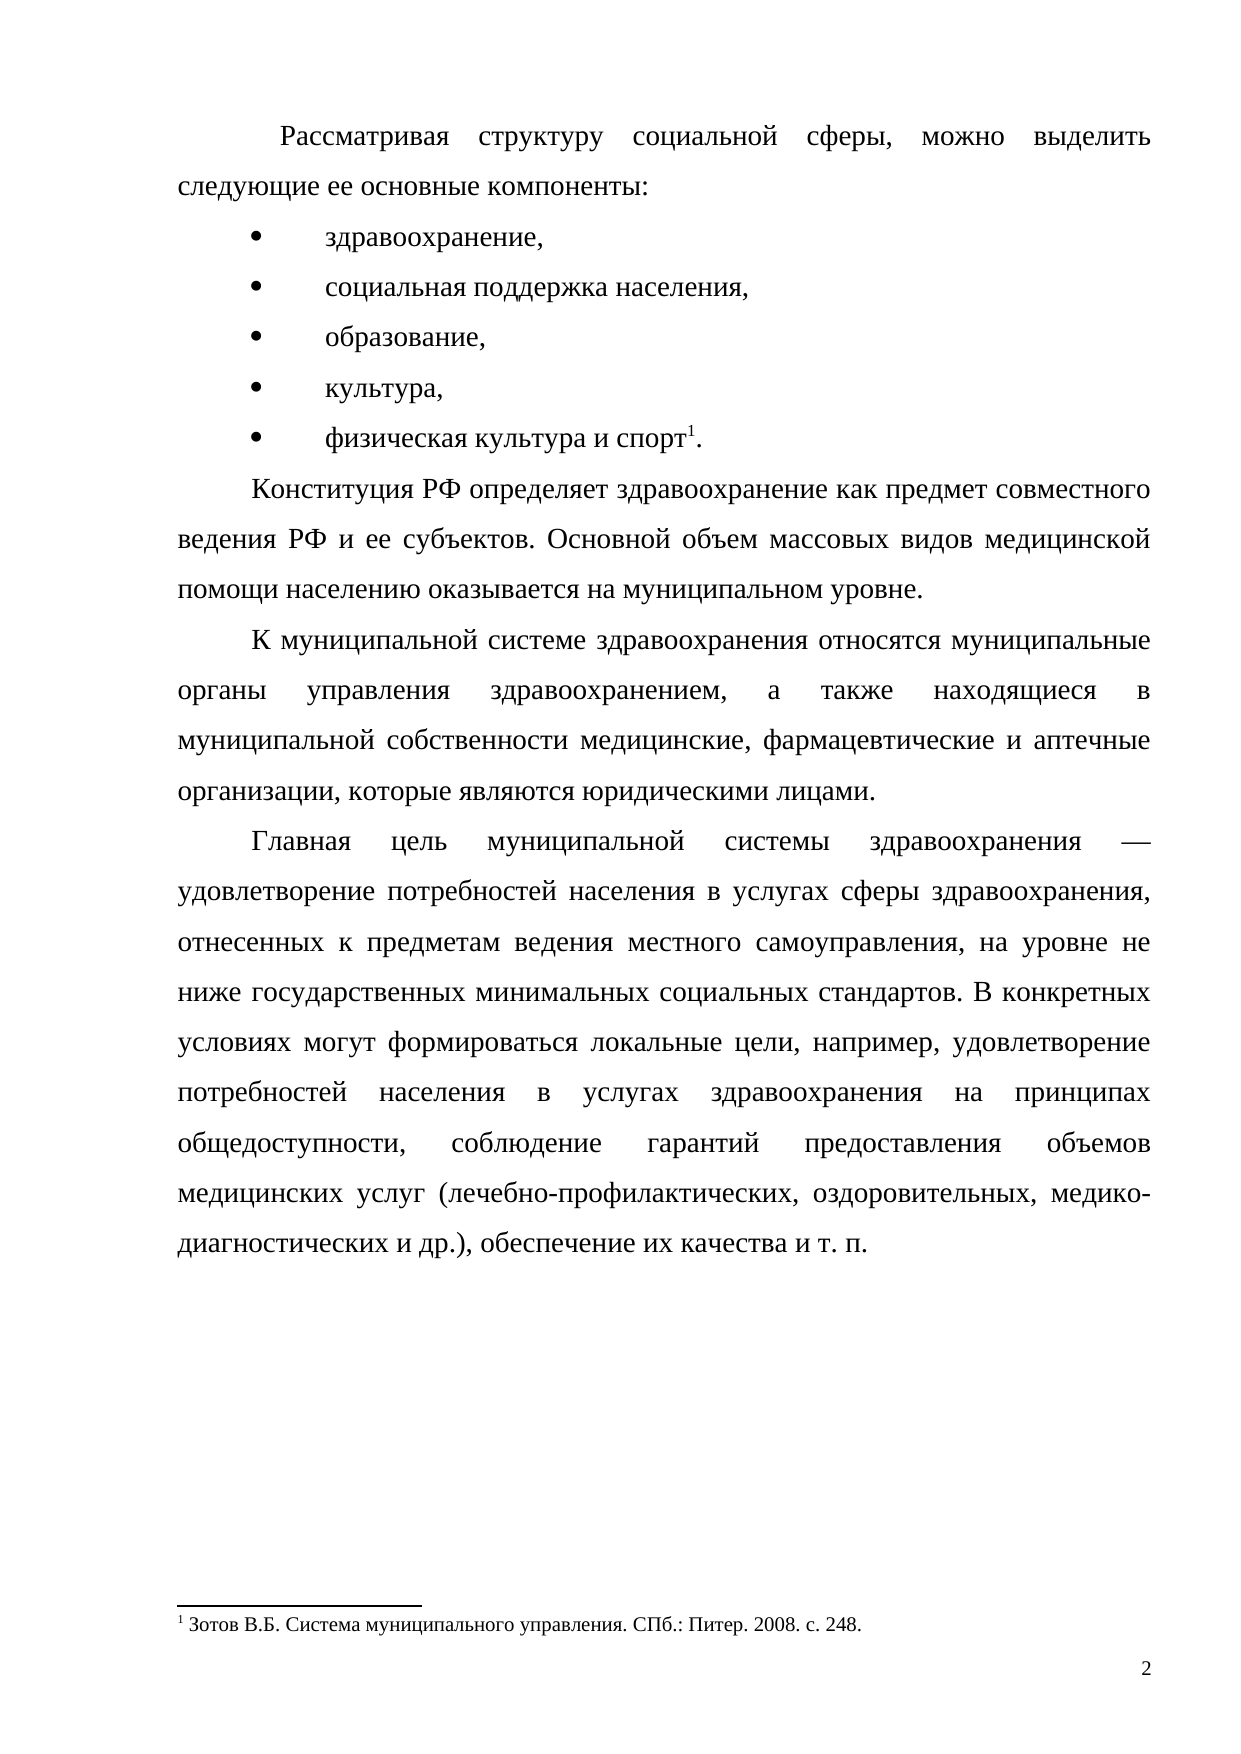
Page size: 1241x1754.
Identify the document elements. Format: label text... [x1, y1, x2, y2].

list здравоохранение, [177, 219, 1152, 252]
text Главная цель муниципальной системы здравоохранения — удовлетворение потребностей населения в услугах сферы здравоохранения, отнесенных к предметам ведения местного самоуправления, на уровне не ниже государственных минимальных социальных стандартов. В конкретных условиях могут формироваться локальные цели, например, удовлетворение потребностей населения в услугах здравоохранения на принципах общедоступности, соблюдение гарантий предоставления объемов медицинских услуг (лечебно-профилактических, оздоровительных, медико-диагностических и др.), обеспечение их качества и т. п. [177, 823, 1152, 1259]
list образование, [177, 319, 1152, 353]
list социальная поддержка населения, [177, 269, 1152, 303]
text Конституция РФ определяет здравоохранение как предмет совместного ведения РФ и ее субъектов. Основной объем массовых видов медицинской помощи населению оказывается на муниципальном уровне. [177, 471, 1152, 605]
text К муниципальной системе здравоохранения относятся муниципальные органы управления здравоохранением, а также находящиеся в муниципальной собственности медицинские, фармацевтические и аптечные организации, которые являются юридическими лицами. [177, 622, 1152, 806]
list физическая культура и спорт. [177, 420, 1152, 454]
list культура, [177, 370, 1152, 404]
text Рассматривая структуру социальной сферы, можно выделить следующие ее основные компоненты: [177, 118, 1152, 202]
